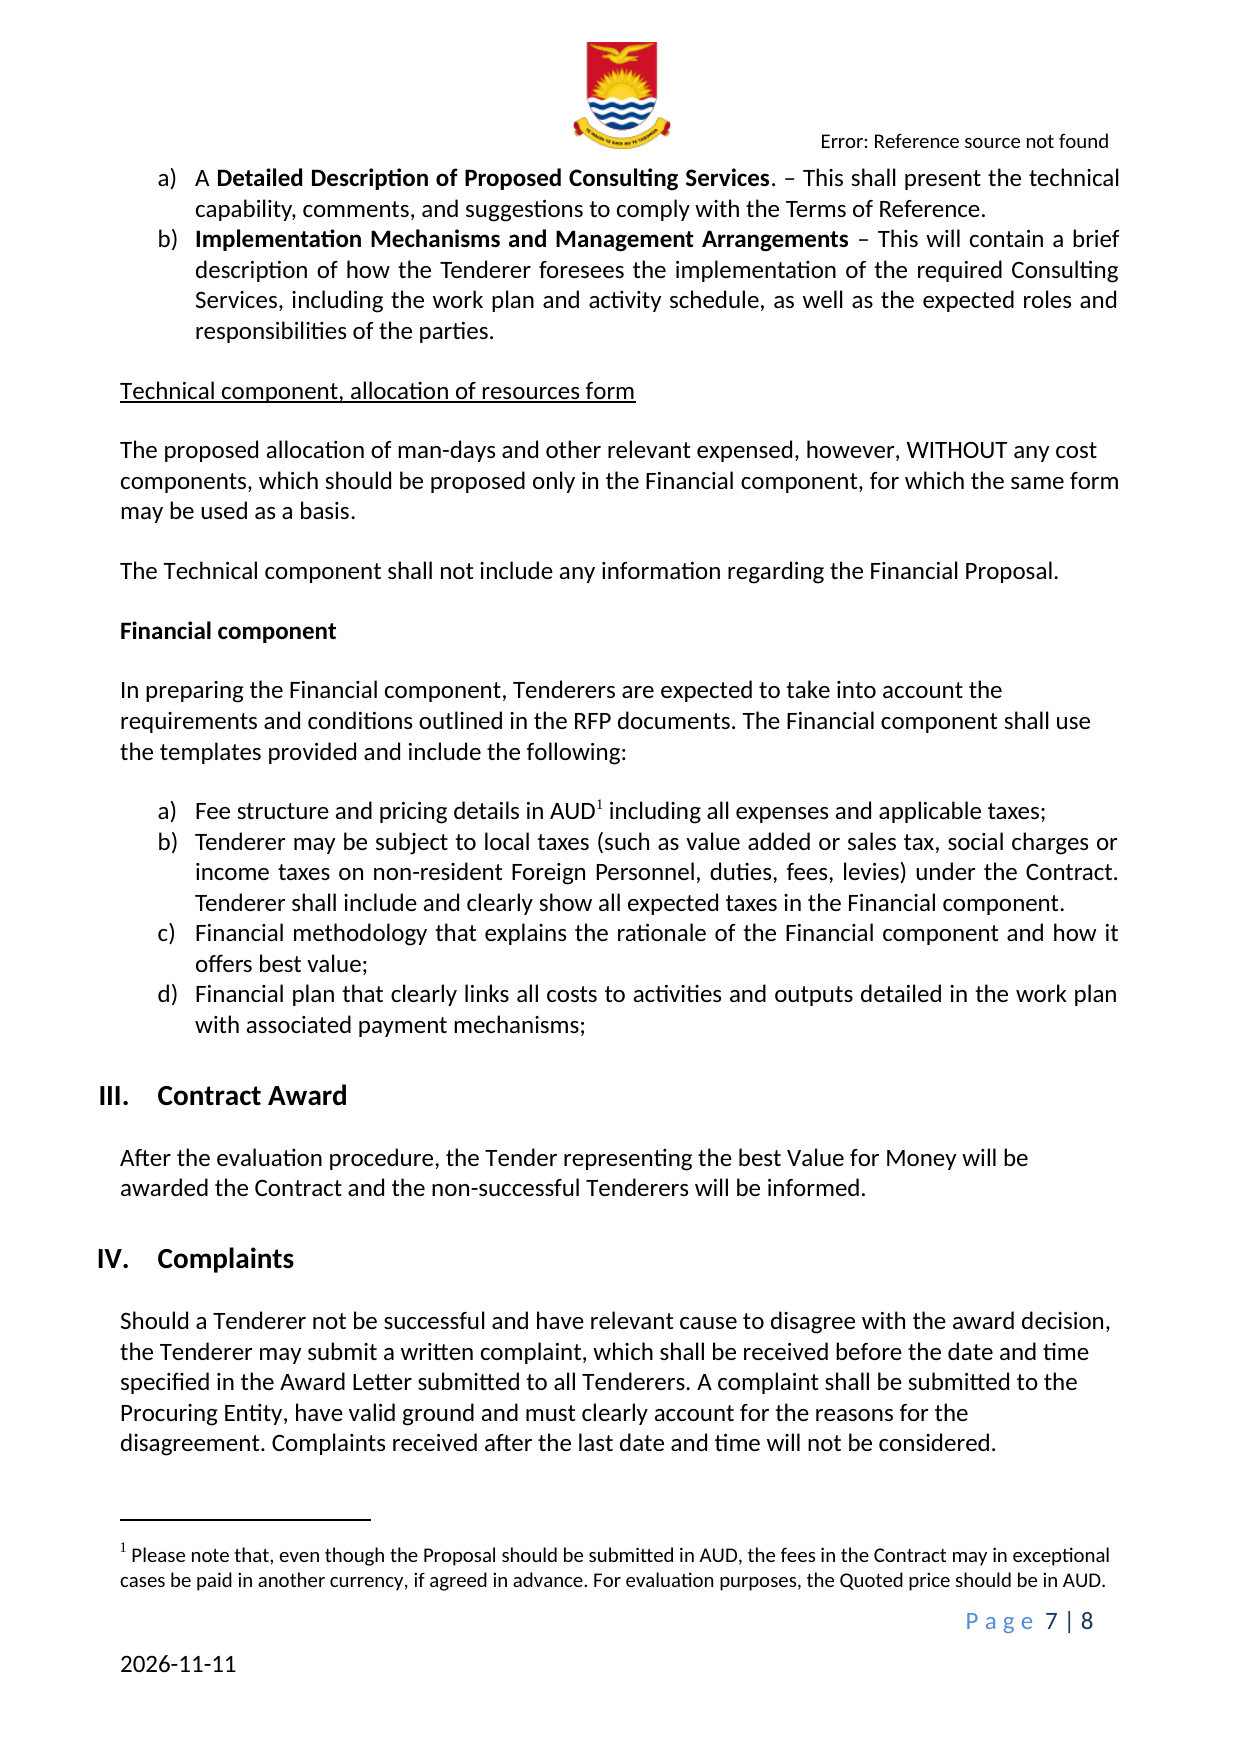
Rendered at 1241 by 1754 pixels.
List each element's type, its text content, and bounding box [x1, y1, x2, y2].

list Tenderer may be subject to local taxes (such as value added or sales tax, social charges or income taxes on non-resident Foreign Personnel, duties, fees, levies) under the Contract. Tenderer shall include and clearly show all expected taxes in the Financial component. [157, 826, 1120, 917]
subtitle Complaints [129, 1240, 1120, 1276]
text Should a Tenderer not be successful and have relevant cause to disagree with the award decision, the Tenderer may submit a written complaint, which shall be received before the date and time specified in the Award Letter submitted to all Tenderers. A complaint shall be submitted to the Procuring Entity, have valid ground and must clearly account for the reasons for the disagreement. Complaints received after the last date and time will not be considered. [120, 1305, 1120, 1458]
list Implementation Mechanisms and Management Arrangements – This will contain a brief description of how the Tenderer foresees the implementation of the required Consulting Services, including the work plan and activity schedule, as well as the expected roles and responsibilities of the parties. [157, 223, 1120, 346]
subtitle Financial component [120, 615, 1120, 645]
picture [573, 42, 671, 149]
list Fee structure and pricing details in AUD including all expenses and applicable taxes; [157, 795, 1120, 826]
subtitle Contract Award [129, 1077, 1120, 1113]
list A Detailed Description of Proposed Consulting Services. – This shall present the technical capability, comments, and suggestions to comply with the Terms of Reference. [157, 162, 1120, 223]
text The Technical component shall not include any information regarding the Financial Proposal. [120, 555, 1120, 586]
list Financial methodology that explains the rationale of the Financial component and how it offers best value; [157, 917, 1120, 978]
text The proposed allocation of man-days and other relevant expensed, however, WITHOUT any cost components, which should be proposed only in the Financial component, for which the same form may be used as a basis. [120, 434, 1120, 526]
text Technical component, allocation of resources form [120, 375, 1120, 405]
text In preparing the Financial component, Tenderers are expected to take into account the requirements and conditions outlined in the RFP documents. The Financial component shall use the templates provided and include the following: [120, 674, 1120, 766]
text After the evaluation procedure, the Tender representing the best Value for Money will be awarded the Contract and the non-successful Tenderers will be informed. [120, 1142, 1120, 1203]
list Financial plan that clearly links all costs to activities and outputs detailed in the work plan with associated payment mechanisms; [157, 978, 1120, 1039]
